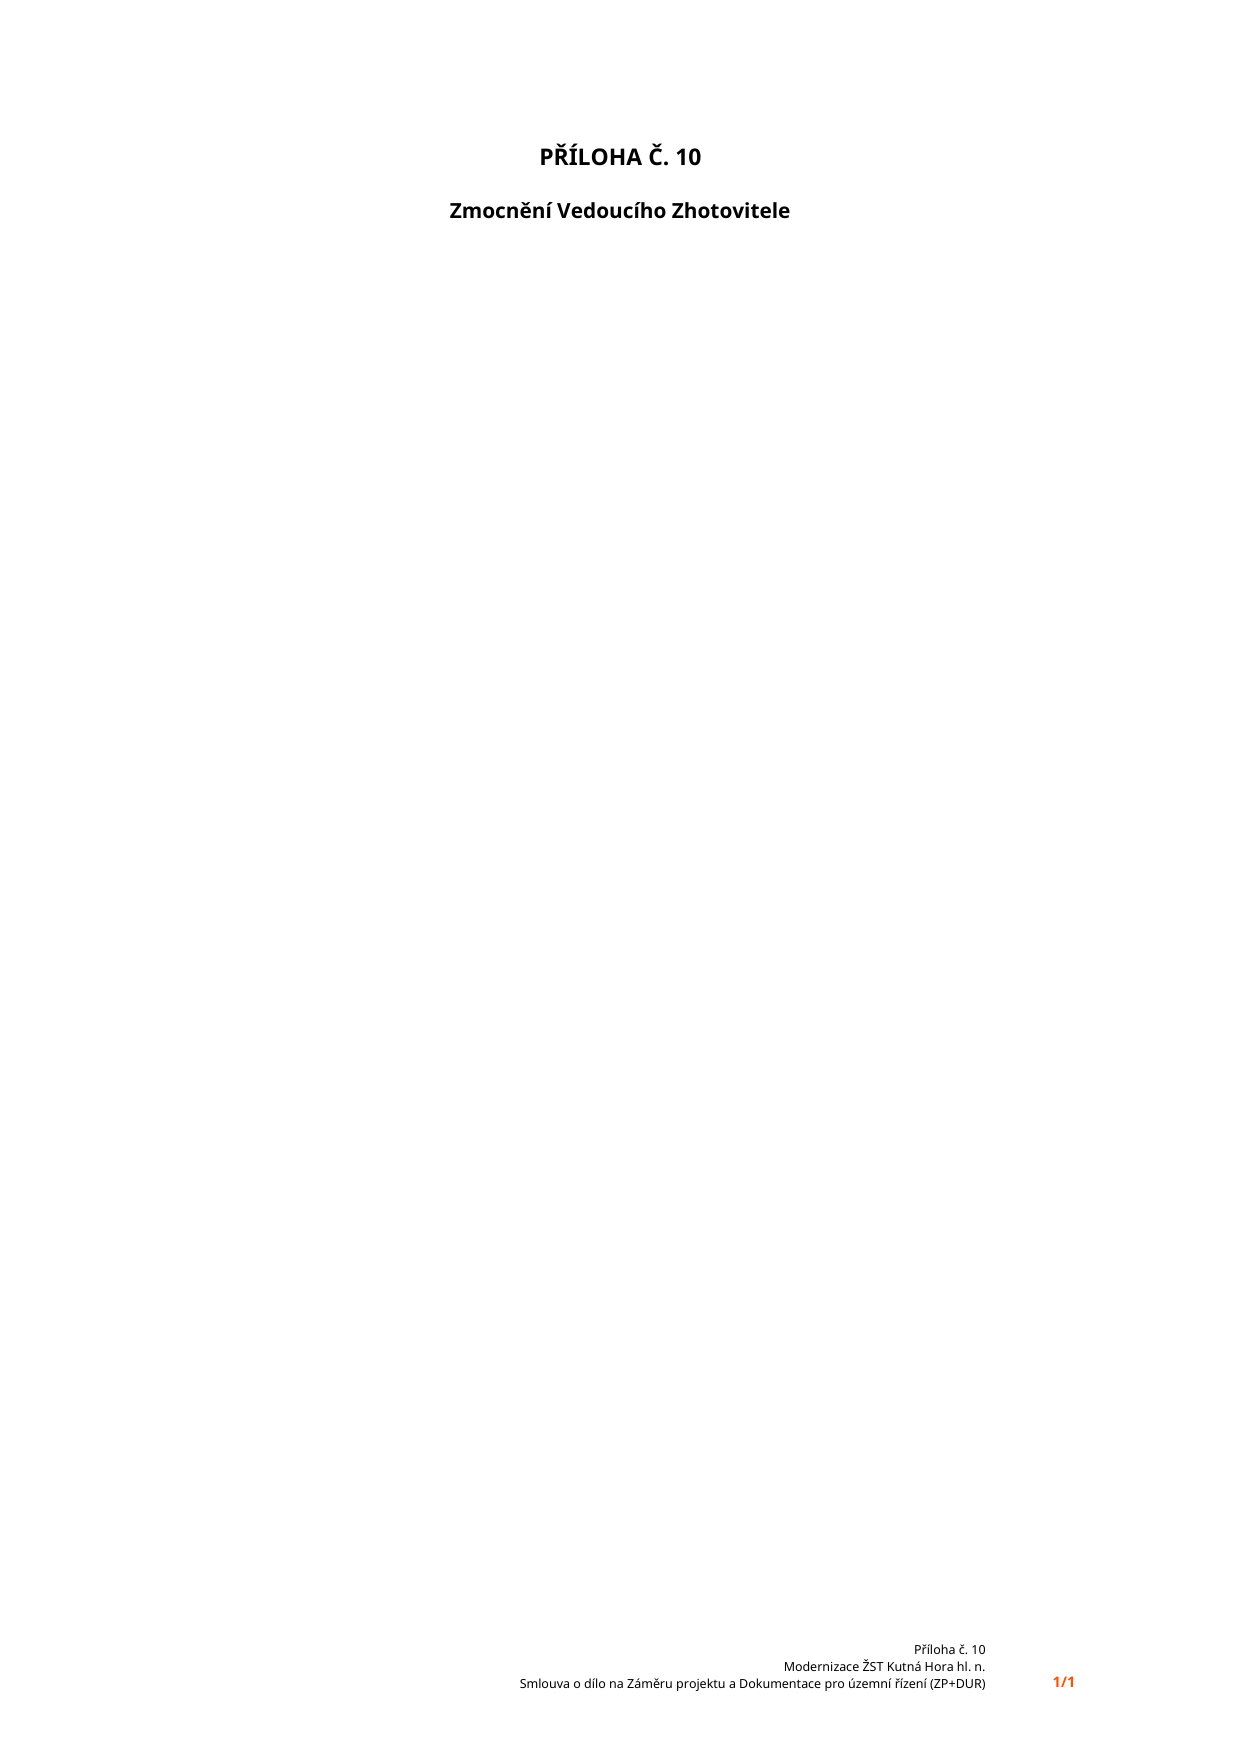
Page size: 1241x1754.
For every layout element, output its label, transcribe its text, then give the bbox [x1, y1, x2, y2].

text Zmocnění Vedoucího Zhotovitele [165, 197, 1075, 225]
text Příloha č. 10 [165, 141, 1075, 173]
